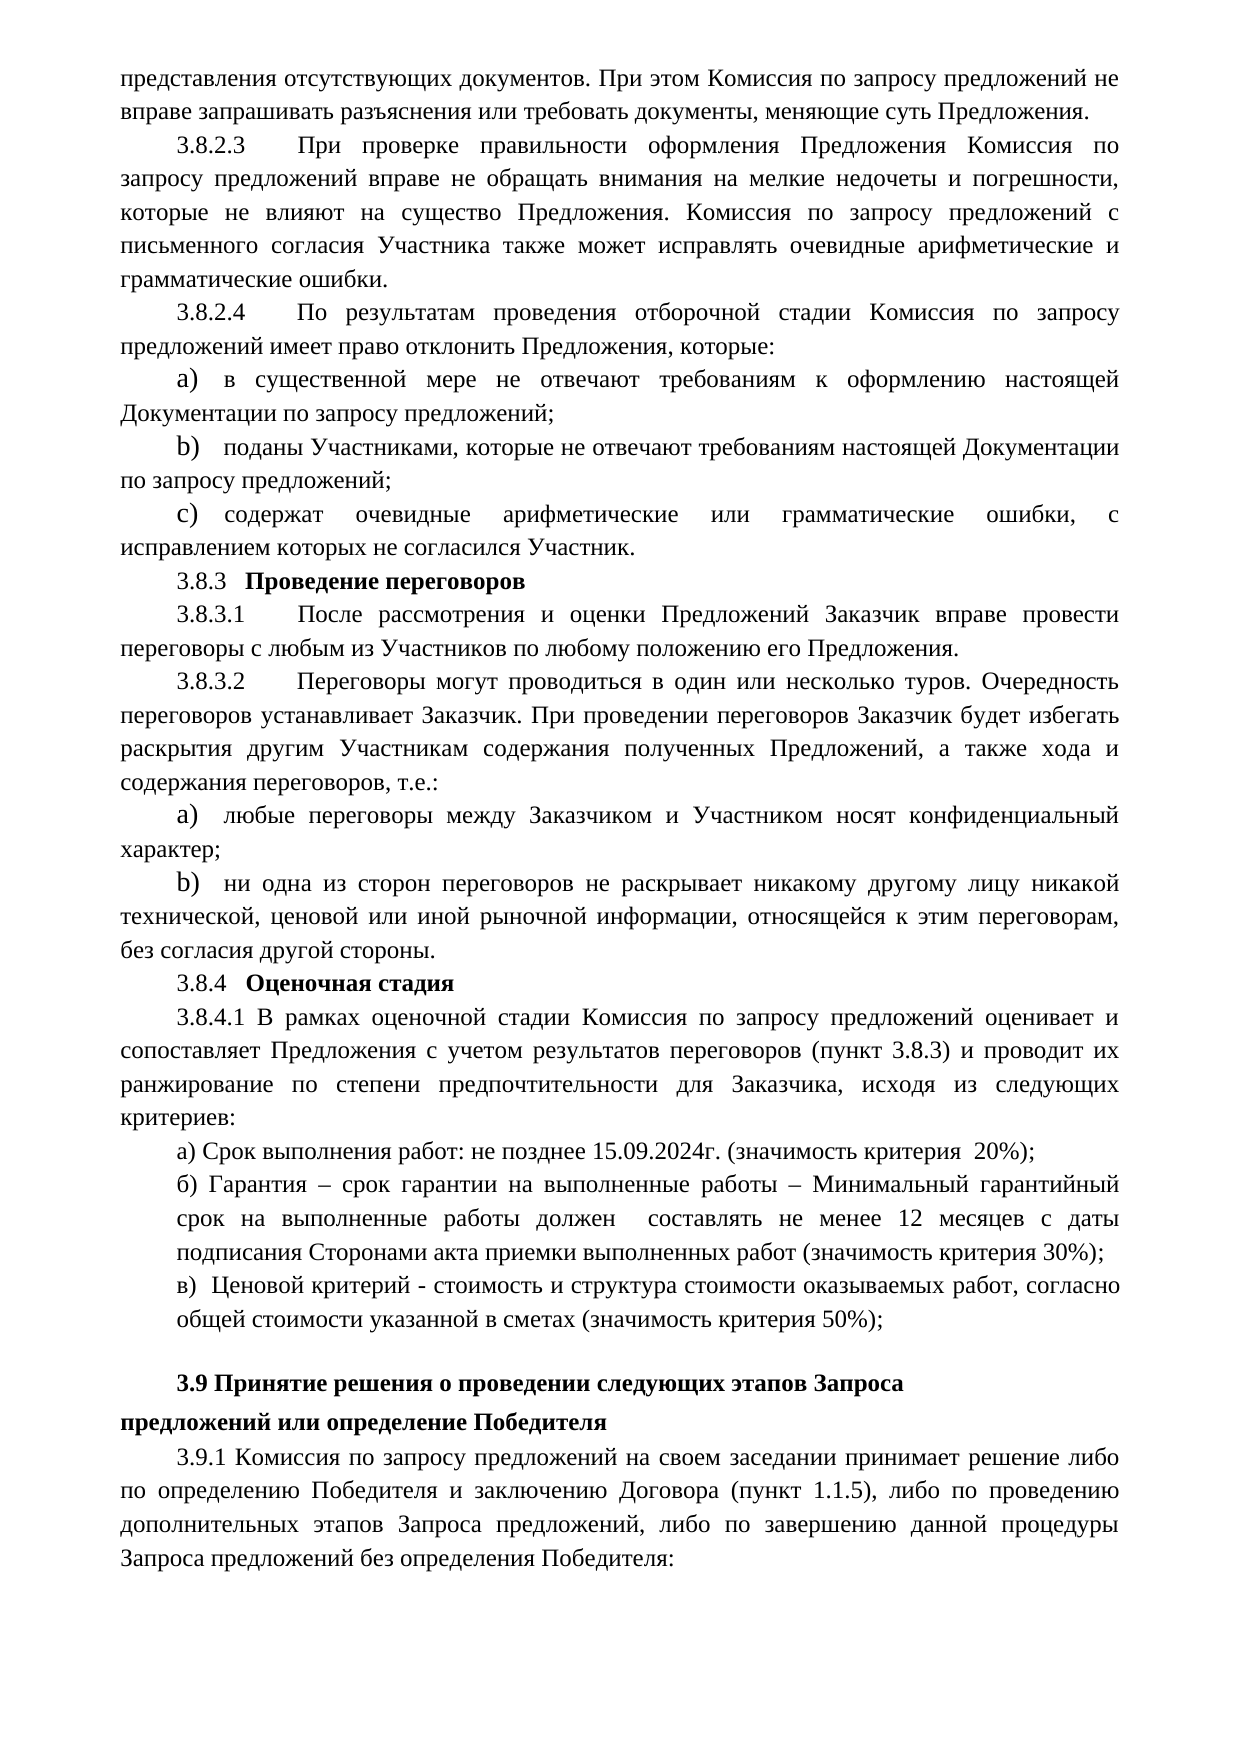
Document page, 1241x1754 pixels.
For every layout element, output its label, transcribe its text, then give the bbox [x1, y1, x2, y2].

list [120, 59, 1120, 126]
text 3.9.1 Комиссия по запросу предложений на своем заседании принимает решение либо по определению Победителя и заключению Договора (пункт 1.1.5), либо по проведению дополнительных этапов Запроса предложений, либо по завершению данной процедуры Запроса предложений без определения Победителя: [120, 1438, 1120, 1573]
list Переговоры могут проводиться в один или несколько туров. Очередность переговоров устанавливает Заказчик. При проведении переговоров Заказчик будет избегать раскрытия другим Участникам содержания полученных Предложений, а также хода и содержания переговоров, т.е.: [120, 663, 1120, 797]
list После рассмотрения и оценки Предложений Заказчик вправе провести переговоры с любым из Участников по любому положению его Предложения. [120, 596, 1120, 663]
list По результатам проведения отборочной стадии Комиссия по запросу предложений имеет право отклонить Предложения, которые: [120, 294, 1120, 361]
list ни одна из сторон переговоров не раскрывает никакому другому лицу никакой технической, ценовой или иной рыночной информации, относящейся к этим переговорам, без согласия другой стороны. [120, 864, 1120, 965]
text 3.8.4.1 В рамках оценочной стадии Комиссия по запросу предложений оценивает и сопоставляет Предложения с учетом результатов переговоров (пункт 3.8.3) и проводит их ранжирование по степени предпочтительности для Заказчика, исходя из следующих критериев: [120, 998, 1120, 1132]
list Проведение переговоров [120, 562, 1122, 596]
list Оценочная стадия [120, 965, 1122, 998]
list в существенной мере не отвечают требованиям к оформлению настоящей Документации по запросу предложений; [120, 361, 1120, 428]
text а) Срок выполнения работ: не позднее 15.09.2024г. (значимость критерия 20%); [176, 1132, 1120, 1166]
text б) Гарантия – срок гарантии на выполненные работы – Минимальный гарантийный срок на выполненные работы должен составлять не менее 12 месяцев с даты подписания Сторонами акта приемки выполненных работ (значимость критерия 30%); [176, 1166, 1120, 1267]
text 3.9 Принятие решения о проведении следующих этапов Запроса предложений или определение Победителя [120, 1361, 1060, 1438]
list поданы Участниками, которые не отвечают требованиям настоящей Документации по запросу предложений; [120, 428, 1120, 495]
text в) Ценовой критерий - стоимость и структура стоимости оказываемых работ, согласно общей стоимости указанной в сметах (значимость критерия 50%); [176, 1267, 1120, 1334]
list При проверке правильности оформления Предложения Комиссия по запросу предложений вправе не обращать внимания на мелкие недочеты и погрешности, которые не влияют на существо Предложения. Комиссия по запросу предложений с письменного согласия Участника также может исправлять очевидные арифметические и грамматические ошибки. [120, 126, 1120, 294]
list содержат очевидные арифметические или грамматические ошибки, с исправлением которых не согласился Участник. [120, 495, 1120, 562]
list любые переговоры между Заказчиком и Участником носят конфиденциальный характер; [120, 797, 1120, 864]
